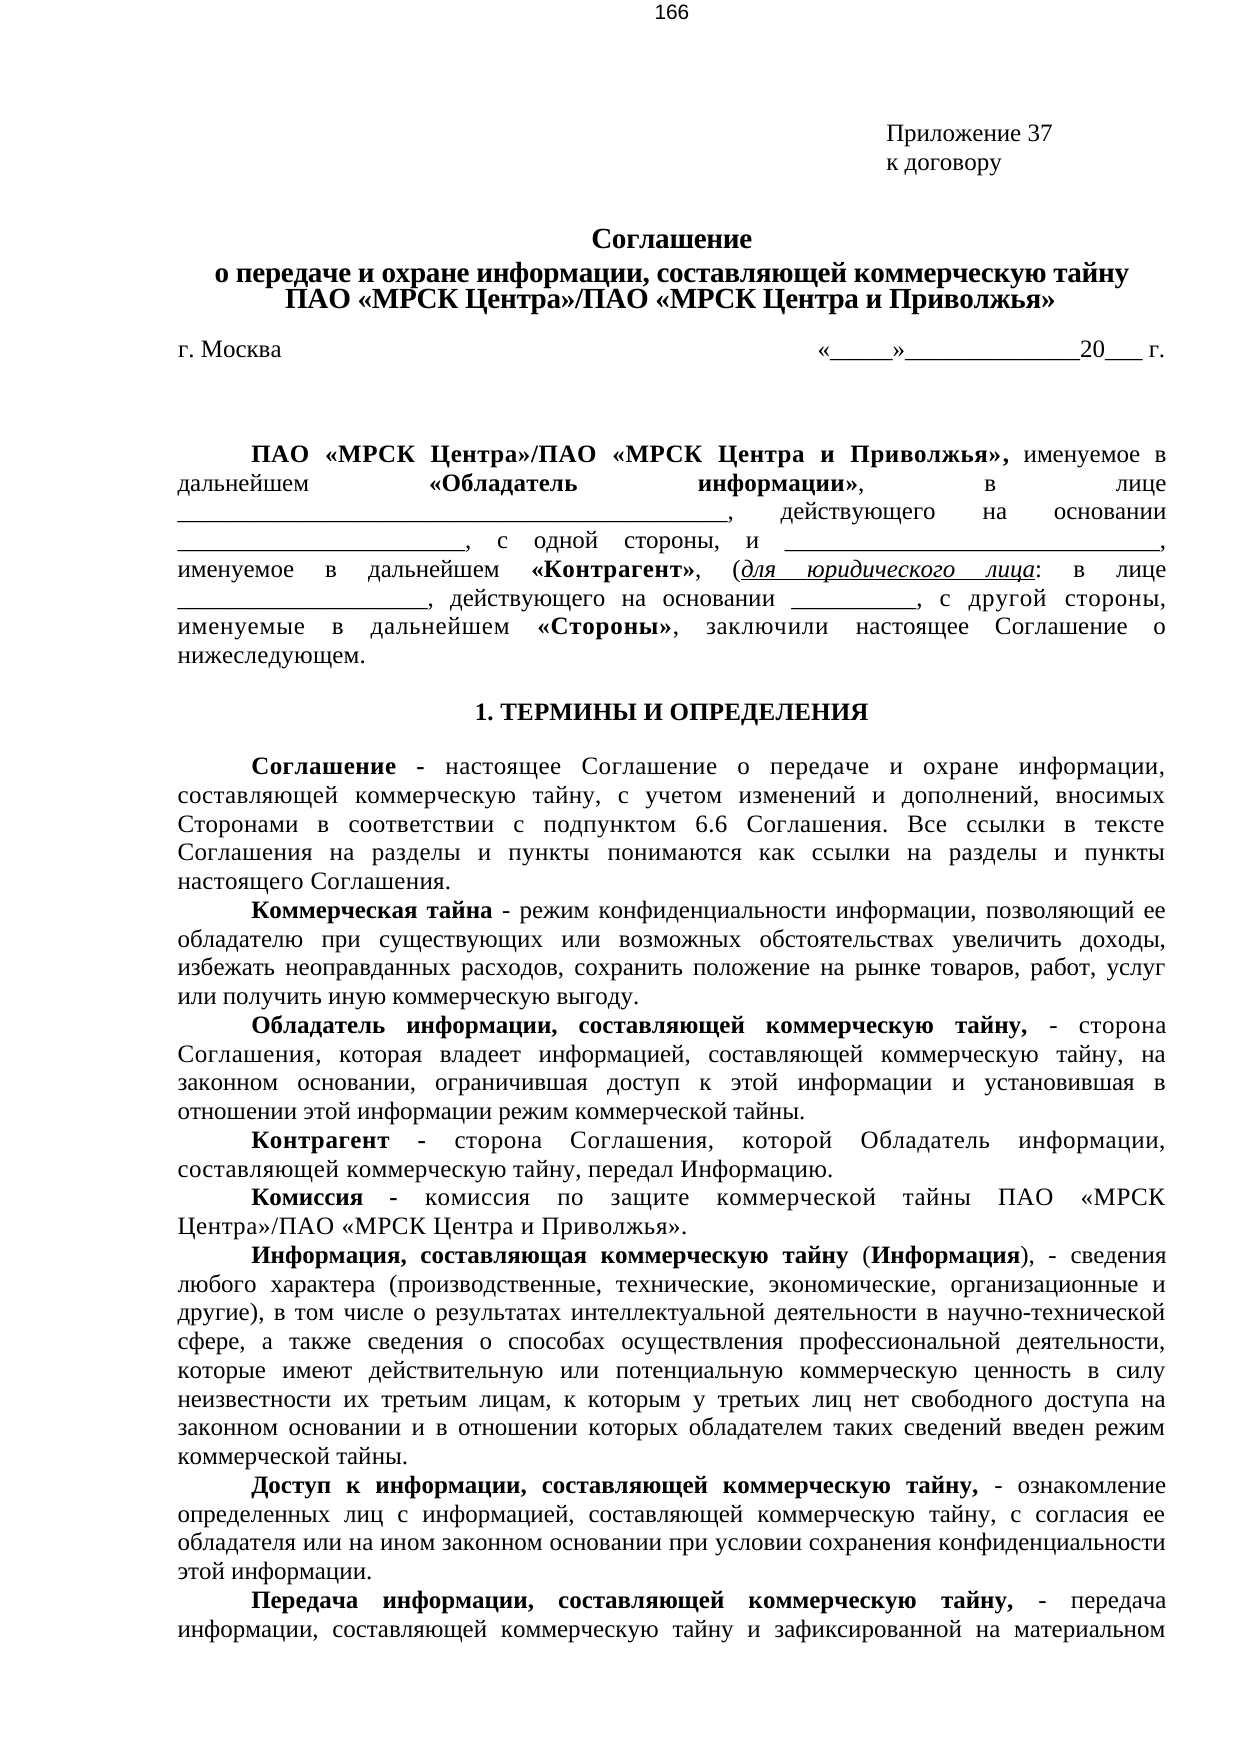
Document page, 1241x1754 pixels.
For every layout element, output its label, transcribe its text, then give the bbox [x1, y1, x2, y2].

text 1. ТЕРМИНЫ И ОПРЕДЕЛЕНИЯ [177, 697, 1166, 726]
text Контрагент - сторона Соглашения, которой Обладатель информации, составляющей коммерческую тайну, передал Информацию. [177, 1125, 1166, 1182]
text Доступ к информации, составляющей коммерческую тайну, - ознакомление определенных лиц с информацией, составляющей коммерческую тайну, с согласия ее обладателя или на ином законном основании при условии сохранения конфиденциальности этой информации. [177, 1470, 1166, 1585]
text о передаче и охране информации, составляющей коммерческую тайну [177, 255, 1166, 288]
text Соглашение - настоящее Соглашение о передаче и охране информации, составляющей коммерческую тайну, с учетом изменений и дополнений, вносимых Сторонами в соответствии с подпунктом 6.6 Соглашения. Все ссылки в тексте Соглашения на разделы и пункты понимаются как ссылки на разделы и пункты настоящего Соглашения. [177, 751, 1166, 895]
text Комиссия - комиссия по защите коммерческой тайны ПАО «МРСК Центра»/ПАО «МРСК Центра и Приволжья». [177, 1182, 1166, 1240]
text Обладатель информации, составляющей коммерческую тайну, - сторона Соглашения, которая владеет информацией, составляющей коммерческую тайну, на законном основании, ограничившая доступ к этой информации и установившая в отношении этой информации режим коммерческой тайны. [177, 1010, 1166, 1125]
text Соглашение [177, 221, 1166, 255]
text ПАО «МРСК Центра»/ПАО «МРСК Центра и Приволжья» [177, 288, 1163, 313]
text Приложение 37 [886, 118, 1171, 147]
text г. Москва «_____»______________20___ г. [178, 334, 1166, 363]
text к договору [886, 147, 1171, 176]
text Информация, составляющая коммерческую тайну (Информация), - сведения любого характера (производственные, технические, экономические, организационные и другие), в том числе о результатах интеллектуальной деятельности в научно-технической сфере, а также сведения о способах осуществления профессиональной деятельности, которые имеют действительную или потенциальную коммерческую ценность в силу неизвестности их третьим лицам, к которым у третьих лиц нет свободного доступа на законном основании и в отношении которых обладателем таких сведений введен режим коммерческой тайны. [177, 1240, 1166, 1470]
text Коммерческая тайна - режим конфиденциальности информации, позволяющий ее обладателю при существующих или возможных обстоятельствах увеличить доходы, избежать неоправданных расходов, сохранить положение на рынке товаров, работ, услуг или получить иную коммерческую выгоду. [177, 895, 1166, 1010]
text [177, 1585, 1166, 1642]
text ПАО «МРСК Центра»/ПАО «МРСК Центра и Приволжья», именуемое в дальнейшем «Обладатель информации», в лице ____________________________________________, действующего на основании _______________________, с одной стороны, и ______________________________, именуемое в дальнейшем «Контрагент», (для юридического лица: в лице ____________________, действующего на основании __________, с другой стороны, именуемые в дальнейшем «Стороны», заключили настоящее Соглашение о нижеследующем. [177, 439, 1166, 669]
